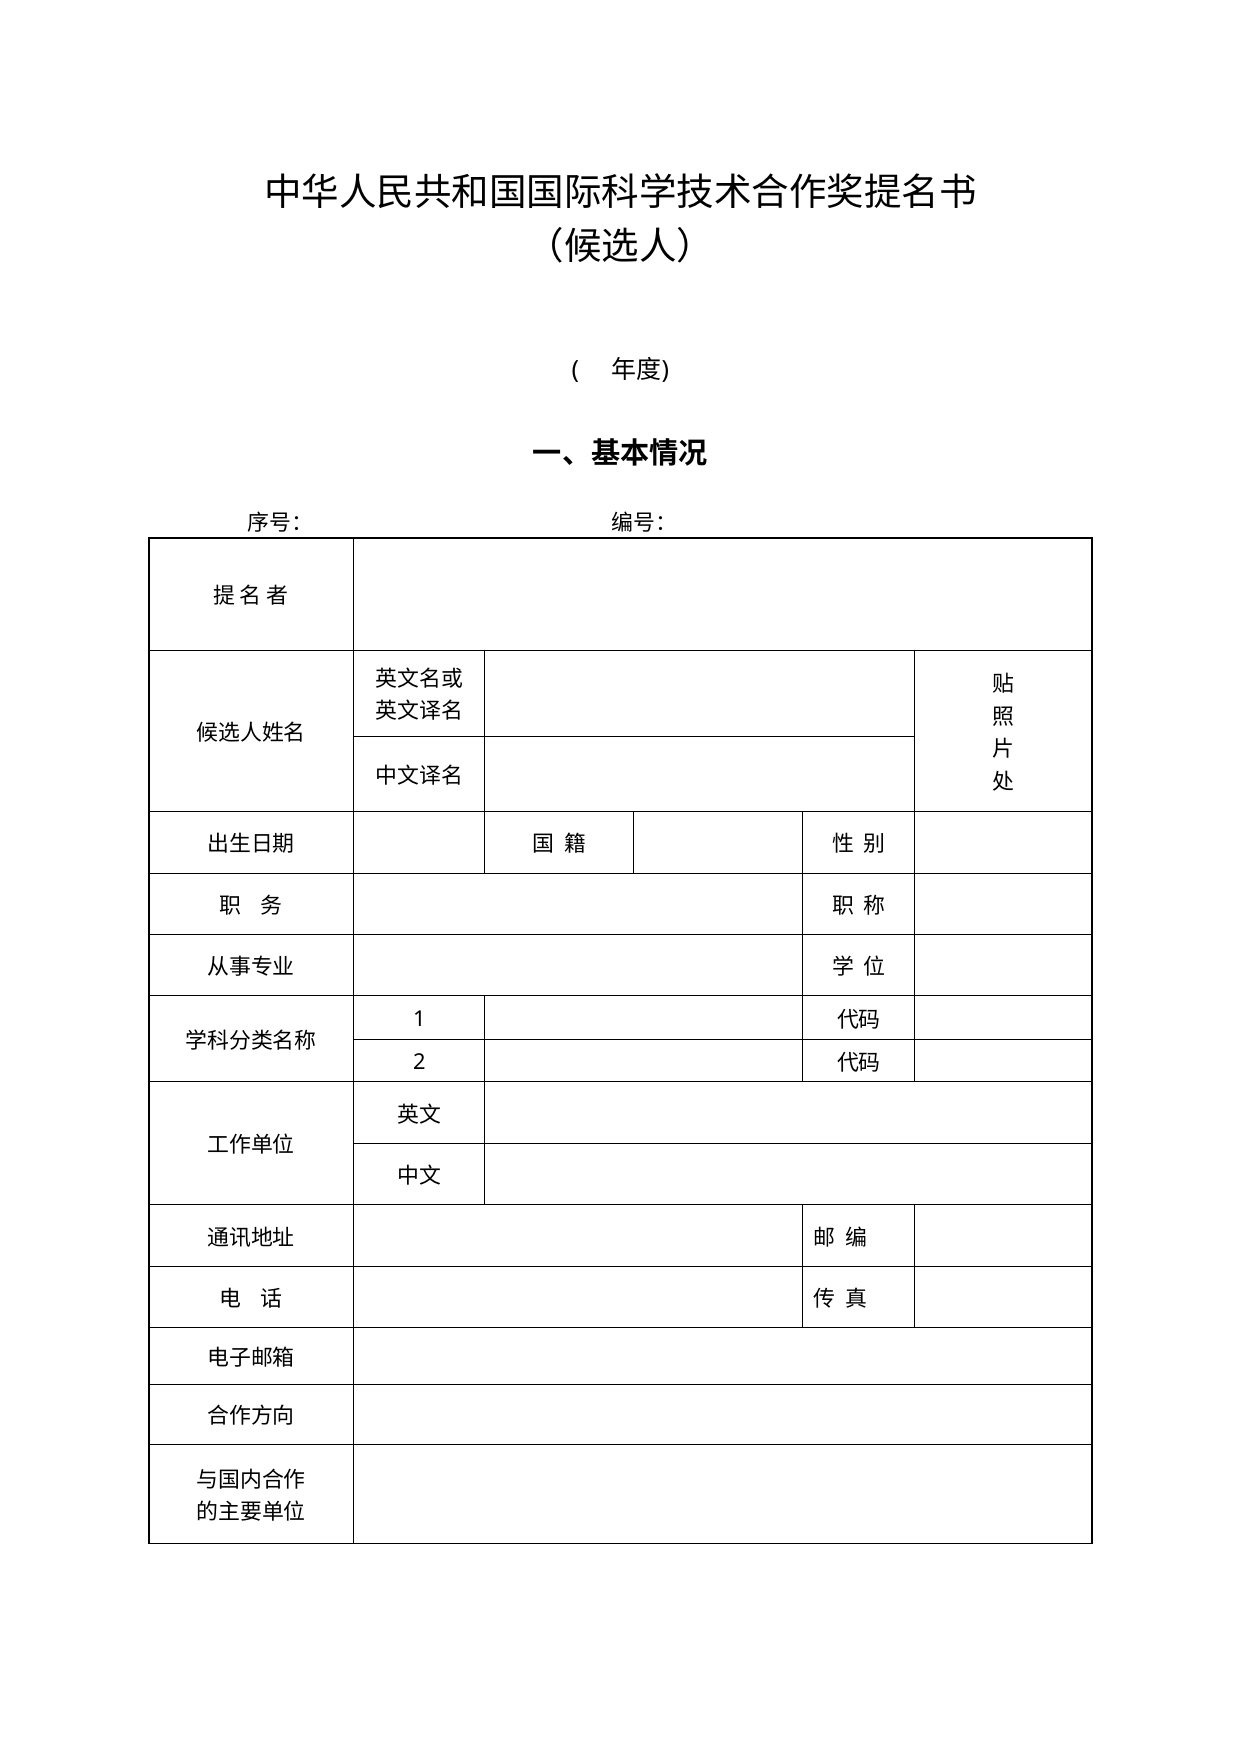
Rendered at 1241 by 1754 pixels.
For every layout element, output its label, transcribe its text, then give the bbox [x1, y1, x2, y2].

table_cell [485, 996, 802, 1039]
table_cell 职 务 [150, 874, 353, 934]
table_cell [354, 812, 484, 872]
table_cell 通讯地址 [150, 1205, 353, 1266]
table_cell 学 位 [803, 935, 914, 995]
table_cell 贴 照 片 处 [915, 651, 1091, 811]
table_cell [354, 1445, 1091, 1543]
table_cell [915, 812, 1091, 872]
table_cell 1 [354, 996, 484, 1039]
table_cell [634, 812, 802, 872]
text ( 年度) [187, 336, 1053, 401]
text 中华人民共和国国际科学技术合作奖提名书 （候选人） [187, 162, 1053, 271]
table_cell 中文 [354, 1144, 484, 1204]
table_cell 与国内合作 的主要单位 [150, 1445, 353, 1543]
table_cell [915, 935, 1091, 995]
table_cell 学科分类名称 [150, 996, 353, 1081]
table_cell 候选人姓名 [150, 651, 353, 811]
table_cell 电 话 [150, 1267, 353, 1327]
table_cell [915, 874, 1091, 934]
table_cell 代码 [803, 996, 914, 1039]
table_cell 性 别 [803, 812, 914, 872]
table_cell 出生日期 [150, 812, 353, 872]
table_cell [915, 996, 1091, 1039]
text 序号： 编号： [247, 505, 1053, 537]
table_cell 工作单位 [150, 1082, 353, 1204]
table_cell [485, 737, 914, 811]
table_cell [354, 1267, 802, 1327]
table_header 提 名 者 [150, 539, 353, 649]
table_header [354, 539, 1091, 649]
table_cell [485, 1082, 1091, 1143]
table_cell [354, 1385, 1091, 1444]
table_cell 电子邮箱 [150, 1328, 353, 1384]
table_cell [485, 1040, 802, 1081]
table_cell [354, 1328, 1091, 1384]
text 一、基本情况 [187, 419, 1053, 484]
table_cell [915, 1267, 1091, 1327]
table_cell 2 [354, 1040, 484, 1081]
table_cell [915, 1040, 1091, 1081]
table_cell [485, 651, 914, 736]
table_cell 职 称 [803, 874, 914, 934]
table_cell 传 真 [803, 1267, 914, 1327]
table_cell 英文名或英文译名 [354, 651, 484, 736]
table_cell 从事专业 [150, 935, 353, 995]
table_cell 中文译名 [354, 737, 484, 811]
table_cell [485, 1144, 1091, 1204]
table_cell 代码 [803, 1040, 914, 1081]
table_cell 英文 [354, 1082, 484, 1143]
table_cell 国 籍 [485, 812, 633, 872]
table_cell [354, 874, 802, 934]
table_cell [915, 1205, 1091, 1266]
table_cell [354, 935, 802, 995]
table_cell 合作方向 [150, 1385, 353, 1444]
table_cell [354, 1205, 802, 1266]
table_cell 邮 编 [803, 1205, 914, 1266]
